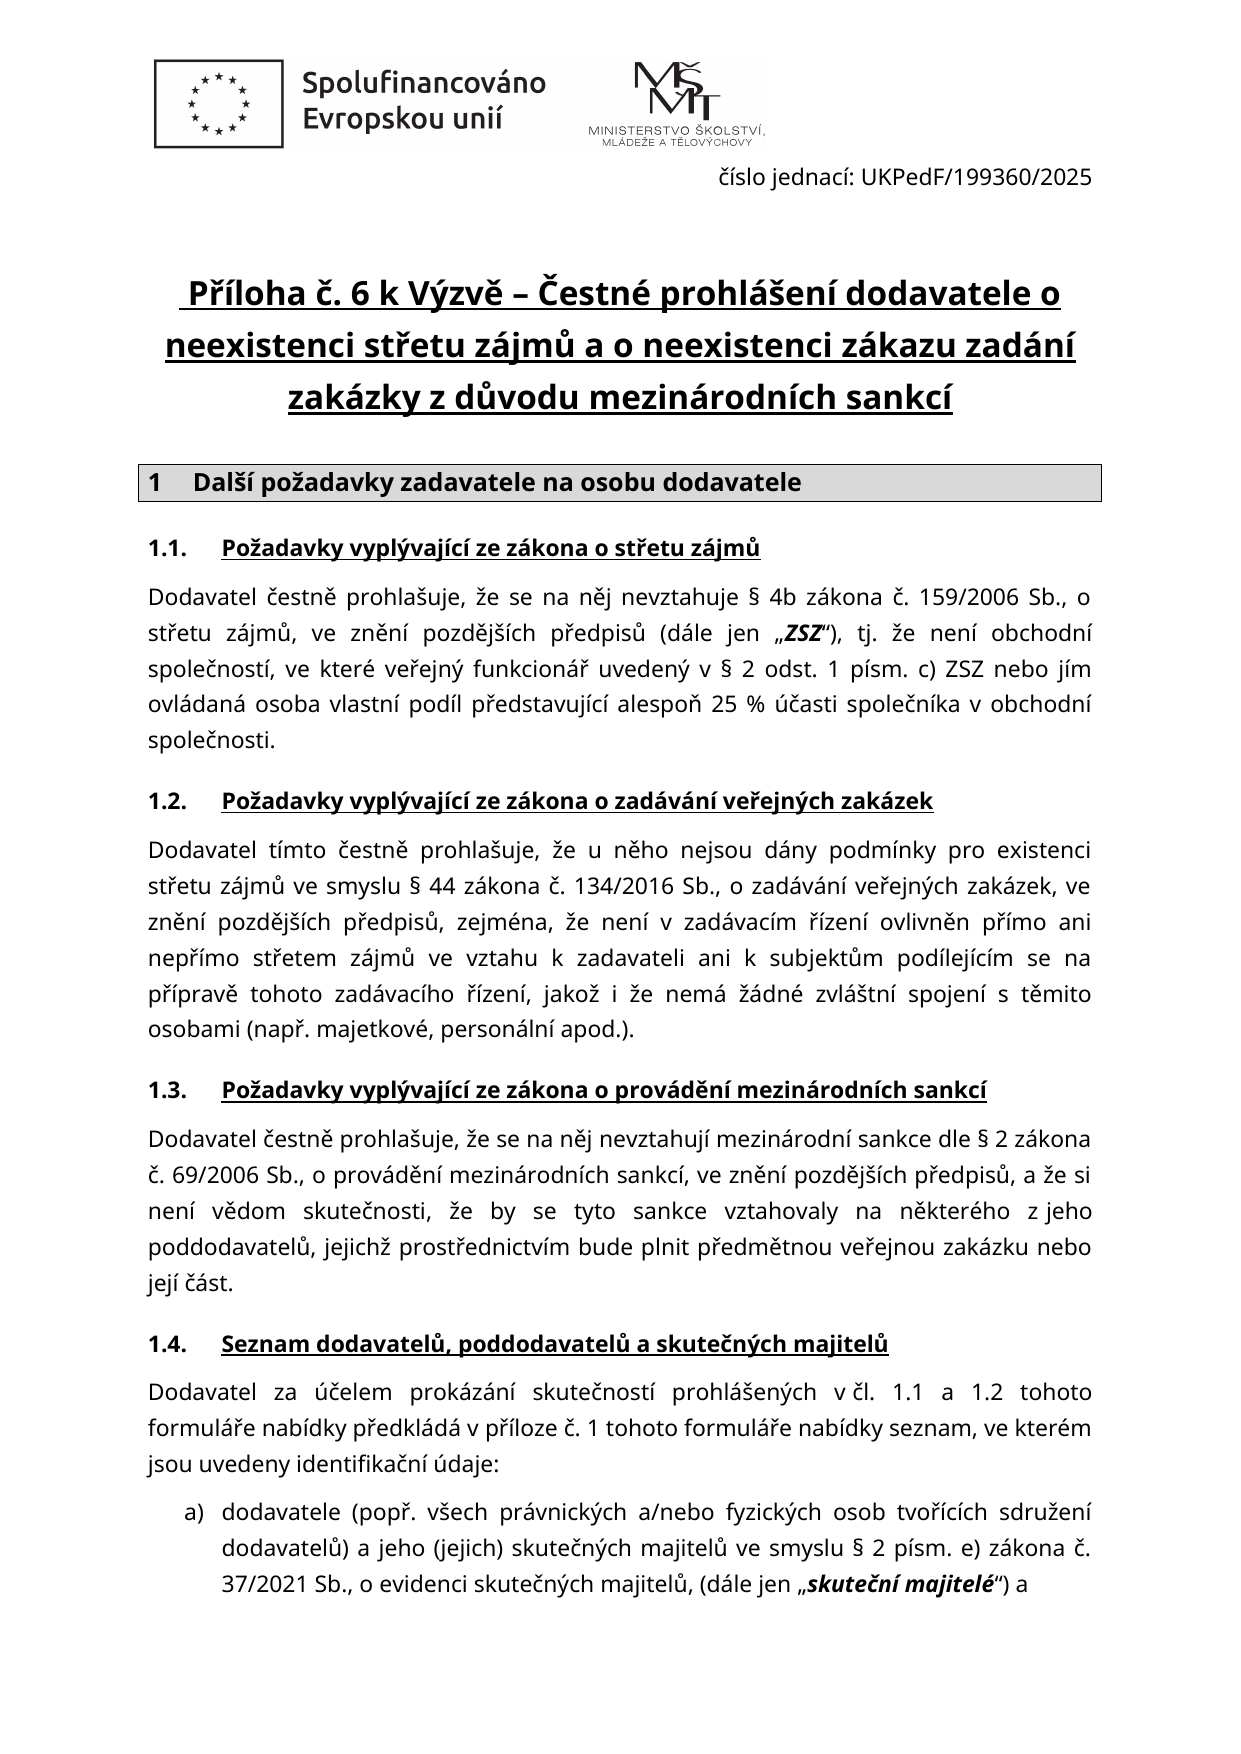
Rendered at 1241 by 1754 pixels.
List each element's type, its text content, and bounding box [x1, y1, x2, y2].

subtitle Požadavky vyplývající ze zákona o střetu zájmů [148, 532, 1093, 563]
subtitle Seznam dodavatelů, poddodavatelů a skutečných majitelů [148, 1327, 1093, 1359]
list dodavatele (popř. všech právnických a/nebo fyzických osob tvořících sdružení dodavatelů) a jeho (jejich) skutečných majitelů ve smyslu § 2 písm. e) zákona č. 37/2021 Sb., o evidenci skutečných majitelů, (dále jen „skuteční majitelé“) a [184, 1496, 1093, 1599]
subtitle Požadavky vyplývající ze zákona o provádění mezinárodních sankcí [148, 1074, 1093, 1106]
text Dodavatel tímto čestně prohlašuje, že u něho nejsou dány podmínky pro existenci střetu zájmů ve smyslu § 44 zákona č. 134/2016 Sb., o zadávání veřejných zakázek, ve znění pozdějších předpisů, zejména, že není v zadávacím řízení ovlivněn přímo ani nepřímo střetem zájmů ve vztahu k zadavateli ani k subjektům podílejícím se na přípravě tohoto zadávacího řízení, jakož i že nemá žádné zvláštní spojení s těmito osobami (např. majetkové, personální apod.). [148, 834, 1093, 1045]
text Dodavatel čestně prohlašuje, že se na něj nevztahuje § 4b zákona č. 159/2006 Sb., o střetu zájmů, ve znění pozdějších předpisů (dále jen „ZSZ“), tj. že není obchodní společností, ve které veřejný funkcionář uvedený v § 2 odst. 1 písm. c) ZSZ nebo jím ovládaná osoba vlastní podíl představující alespoň 25 % účasti společníka v obchodní společnosti. [148, 581, 1093, 756]
subtitle Další požadavky zadavatele na osobu dodavatele [139, 465, 1101, 501]
subtitle Požadavky vyplývající ze zákona o zadávání veřejných zakázek [148, 785, 1093, 817]
text Příloha č. 6 k Výzvě – Čestné prohlášení dodavatele o neexistenci střetu zájmů a o neexistenci zákazu zadání zakázky z důvodu mezinárodních sankcí [148, 270, 1093, 419]
text Dodavatel za účelem prokázání skutečností prohlášených v čl. 1.1 a 1.2 tohoto formuláře nabídky předkládá v příloze č. 1 tohoto formuláře nabídky seznam, ve kterém jsou uvedeny identifikační údaje: [148, 1376, 1093, 1479]
picture [153, 59, 767, 149]
text Dodavatel čestně prohlašuje, že se na něj nevztahují mezinárodní sankce dle § 2 zákona č. 69/2006 Sb., o provádění mezinárodních sankcí, ve znění pozdějších předpisů, a že si není vědom skutečnosti, že by se tyto sankce vztahovaly na některého z jeho poddodavatelů, jejichž prostřednictvím bude plnit předmětnou veřejnou zakázku nebo její část. [148, 1123, 1093, 1298]
